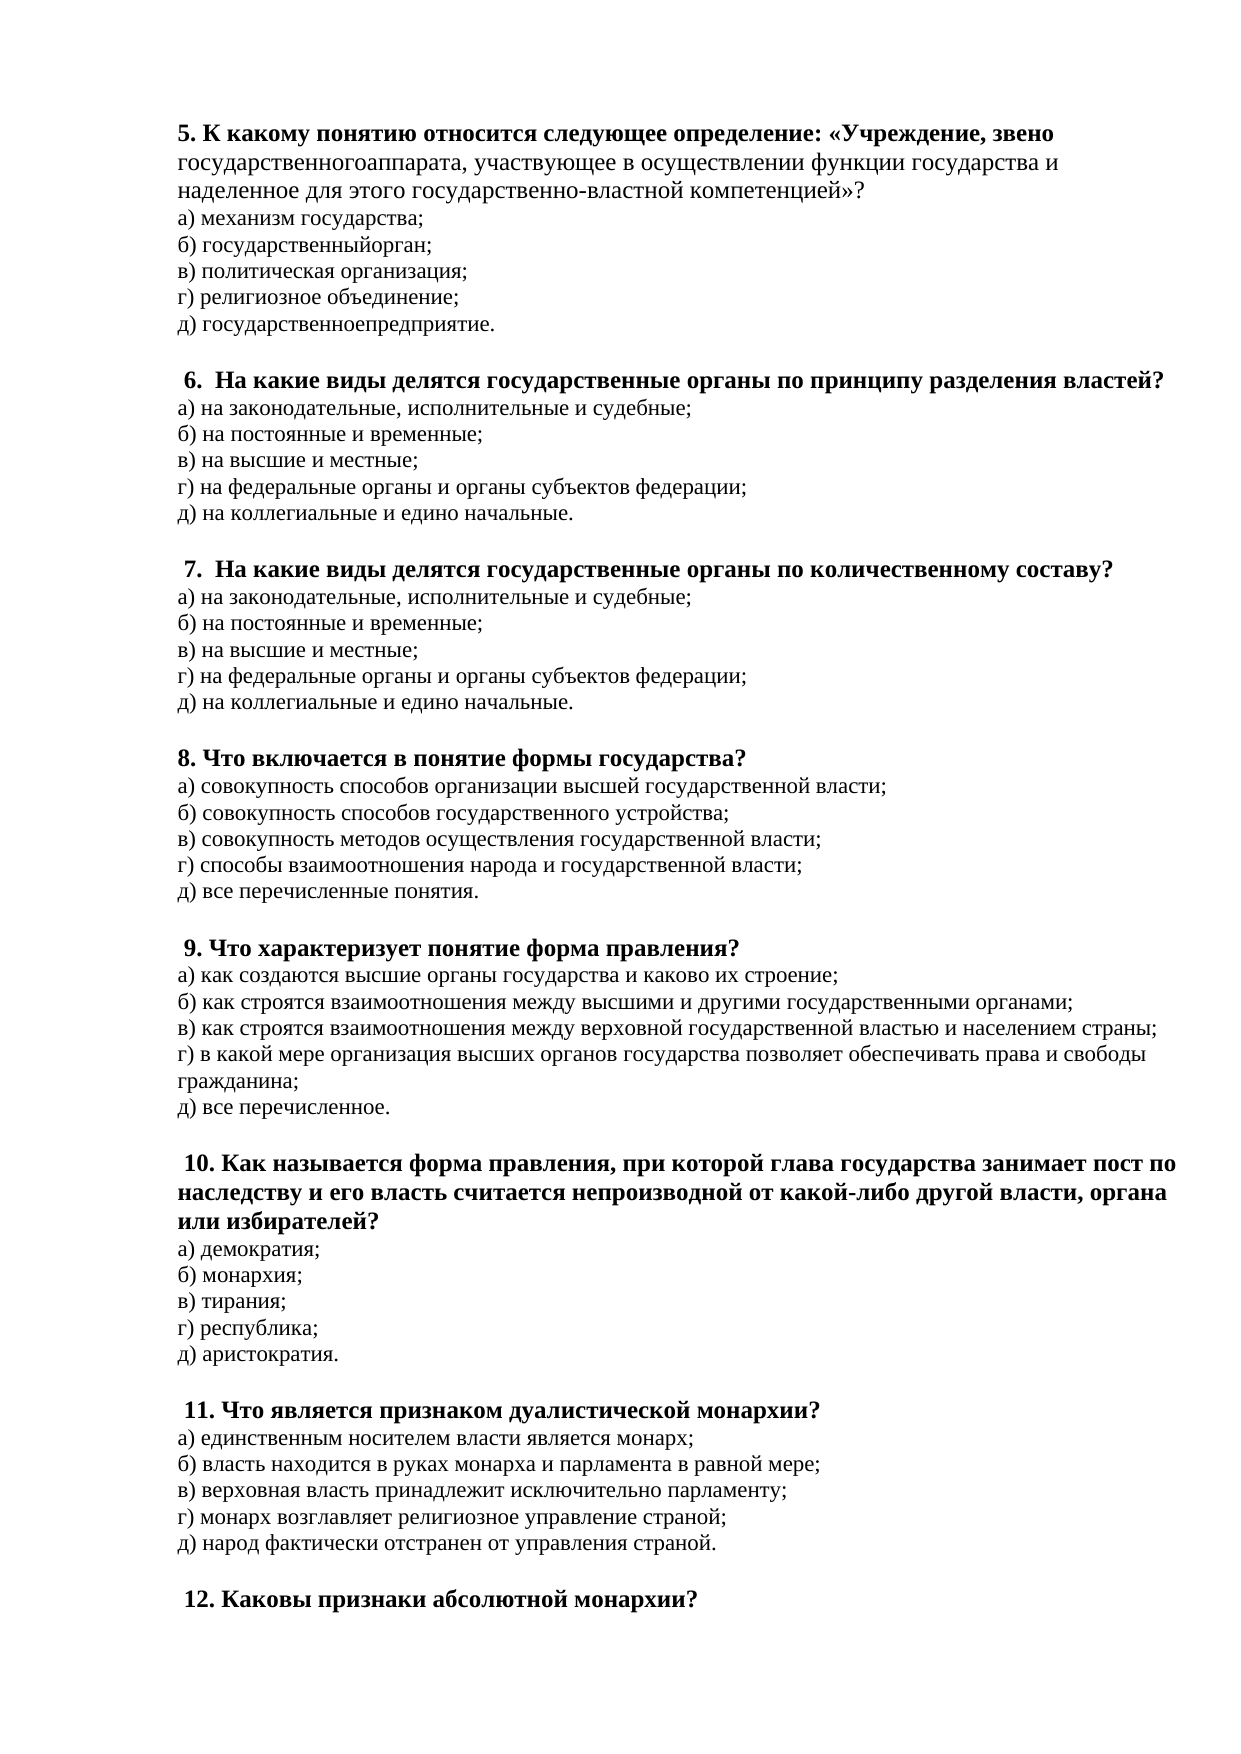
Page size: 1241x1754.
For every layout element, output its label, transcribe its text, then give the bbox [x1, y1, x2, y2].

text г) способы взаимоотношения народа и государственной власти; [177, 851, 1181, 878]
text г) религиозное объединение; [177, 283, 1181, 310]
text б) совокупность способов государственного устройства; [177, 798, 1181, 825]
text б) как строятся взаимоотношения между высшими и другими государственными органами; [177, 988, 1181, 1014]
text в) политическая организация; [177, 257, 1181, 283]
text г) на федеральные органы и органы субъектов федерации; [177, 662, 1181, 688]
text а) единственным носителем власти является монарх; [177, 1424, 1181, 1450]
text д) все перечисленное. [177, 1093, 1181, 1119]
text 11. Что является признаком дуалистической монархии? [177, 1395, 1181, 1424]
text а) механизм государства; [177, 204, 1181, 231]
text б) монархия; [177, 1261, 1181, 1287]
text 9. Что характеризует понятие форма правления? [177, 933, 1181, 961]
text 10. Как называется форма правления, при которой глава государства занимает пост по наследству и его власть считается непроизводной от какой-либо другой власти, органа или избирателей? [177, 1148, 1181, 1234]
text 6. На какие виды делятся государственные органы по принципу разделения властей? [177, 365, 1181, 394]
text в) тирания; [177, 1287, 1181, 1314]
text д) на коллегиальные и едино начальные. [177, 688, 1181, 715]
text а) на законодательные, исполнительные и судебные; [177, 583, 1181, 609]
text 8. Что включается в понятие формы государства? [177, 743, 1181, 772]
text д) все перечисленные понятия. [177, 878, 1181, 904]
text г) республика; [177, 1314, 1181, 1340]
text а) совокупность способов организации высшей государственной власти; [177, 772, 1181, 798]
text г) на федеральные органы и органы субъектов федерации; [177, 473, 1181, 499]
text 5. К какому понятию относится следующее определение: «Учреждение, звено государственногоаппарата, участвующее в осуществлении функции государства и наделенное для этого государственно-властной компетенцией»? [177, 118, 1181, 204]
text 7. На какие виды делятся государственные органы по количественному составу? [177, 554, 1181, 583]
text б) на постоянные и временные; [177, 420, 1181, 446]
text 12. Каковы признаки абсолютной монархии? [177, 1584, 1181, 1613]
text а) на законодательные, исполнительные и судебные; [177, 394, 1181, 420]
text д) народ фактически отстранен от управления страной. [177, 1529, 1181, 1556]
text д) государственноепредприятие. [177, 310, 1181, 336]
text в) как строятся взаимоотношения между верховной государственной властью и населением страны; [177, 1014, 1181, 1041]
text в) верховная власть принадлежит исключительно парламенту; [177, 1477, 1181, 1503]
text д) на коллегиальные и едино начальные. [177, 499, 1181, 525]
text в) на высшие и местные; [177, 636, 1181, 662]
text а) демократия; [177, 1234, 1181, 1261]
text г) монарх возглавляет религиозное управление страной; [177, 1503, 1181, 1529]
text а) как создаются высшие органы государства и каково их строение; [177, 961, 1181, 988]
text б) власть находится в руках монарха и парламента в равной мере; [177, 1450, 1181, 1477]
text д) аристократия. [177, 1340, 1181, 1366]
text б) на постоянные и временные; [177, 609, 1181, 636]
text г) в какой мере организация высших органов государства позволяет обеспечивать права и свободы гражданина; [177, 1041, 1181, 1093]
text б) государственныйорган; [177, 231, 1181, 257]
text в) на высшие и местные; [177, 446, 1181, 473]
text в) совокупность методов осуществления государственной власти; [177, 825, 1181, 851]
